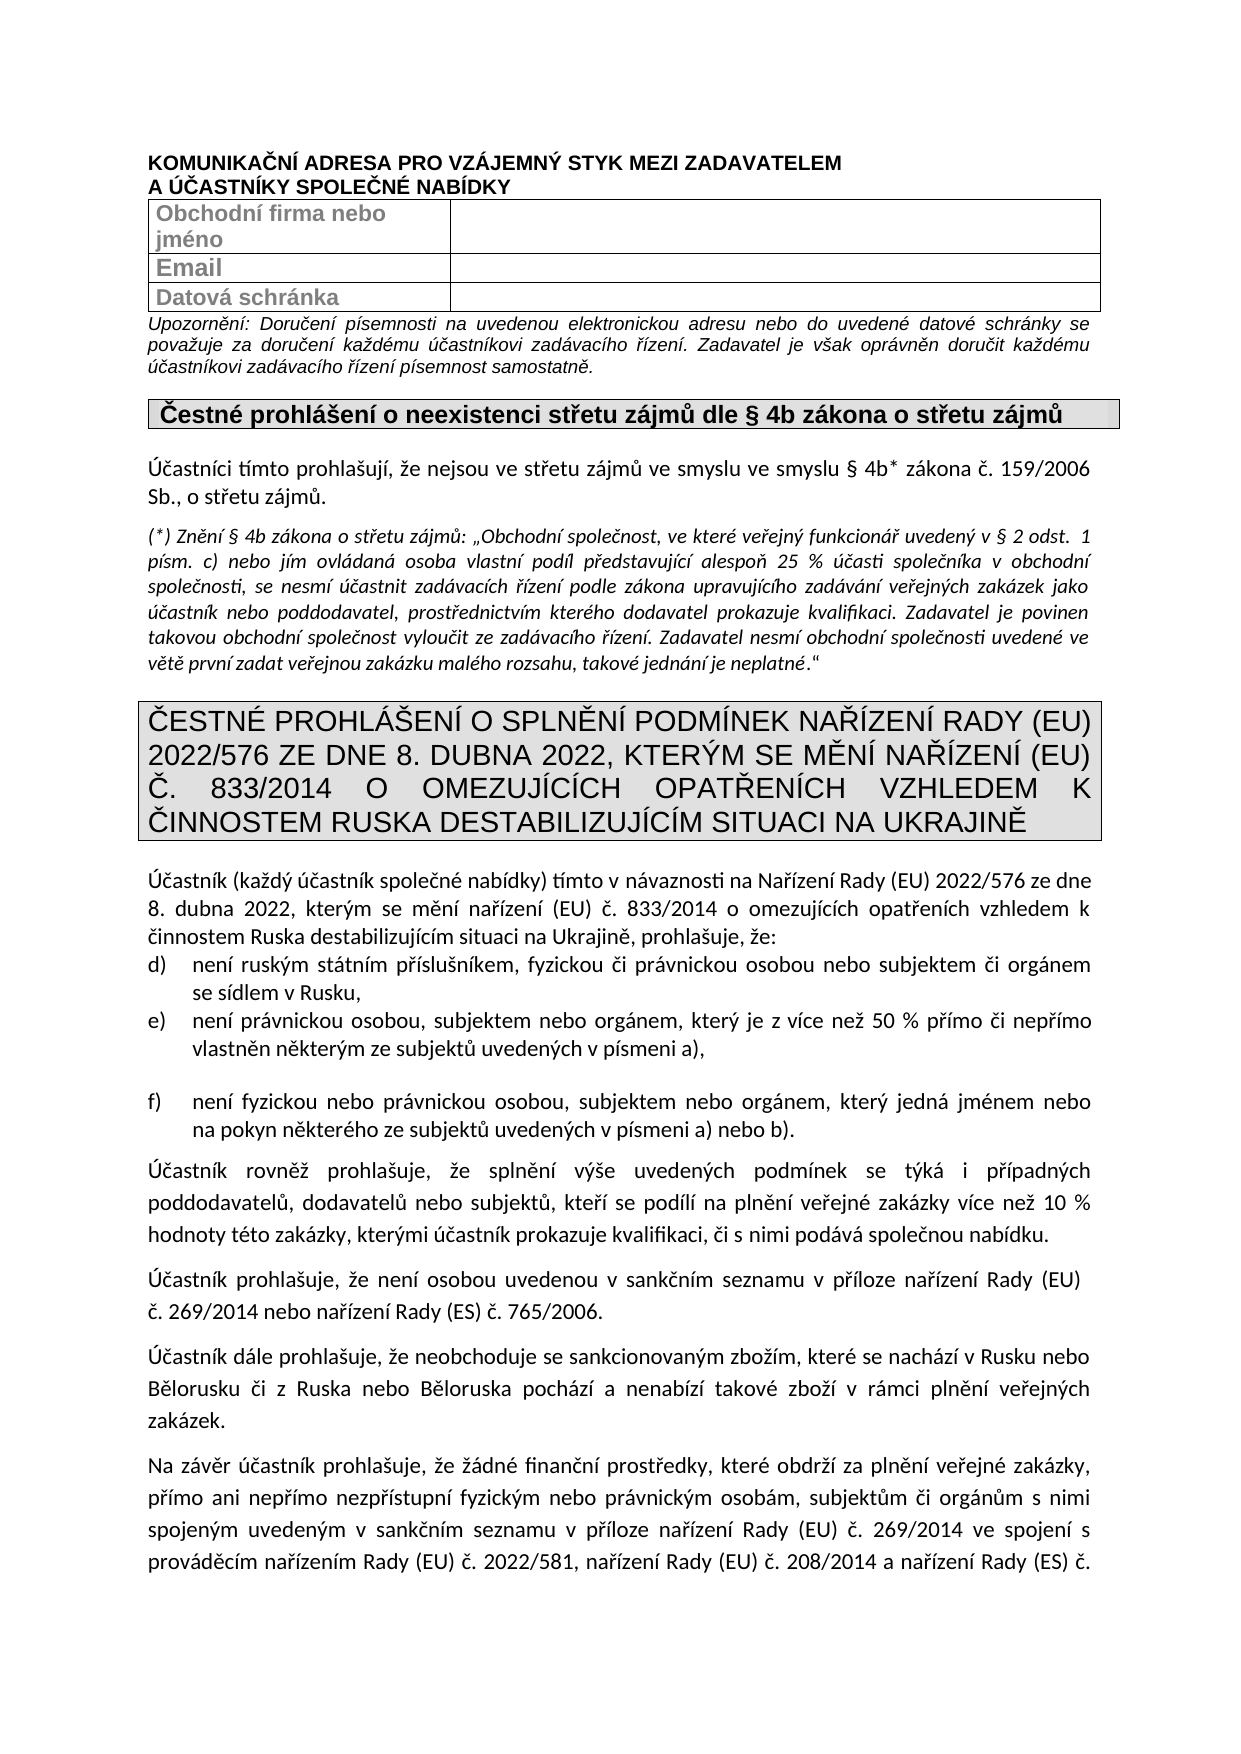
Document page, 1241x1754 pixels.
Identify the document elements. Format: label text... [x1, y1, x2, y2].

table_cell Email [149, 254, 450, 282]
table_cell Datová schránka [149, 283, 450, 311]
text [148, 1451, 1092, 1576]
list není fyzickou nebo právnickou osobou, subjektem nebo orgánem, který jedná jménem nebo na pokyn některého ze subjektů uvedených v písmeni a) nebo b). [148, 1087, 1092, 1143]
text A ÚČASTNÍKY SPOLEČNÉ NABÍDKY [148, 175, 1092, 199]
table_header Obchodní firma nebo jméno [149, 200, 450, 252]
list není ruským státním příslušníkem, fyzickou či právnickou osobou nebo subjektem či orgánem se sídlem v Rusku, [148, 950, 1092, 1006]
text Upozornění: Doručení písemnosti na uvedenou elektronickou adresu nebo do uvedené datové schránky se považuje za doručení každému účastníkovi zadávacího řízení. Zadavatel je však oprávněn doručit každému účastníkovi zadávacího řízení písemnost samostatně. [148, 312, 1092, 377]
table_cell [451, 283, 1100, 311]
text (*) Znění § 4b zákona o střetu zájmů: „Obchodní společnost, ve které veřejný funkcionář uvedený v § 2 odst. 1 písm. c) nebo jím ovládaná osoba vlastní podíl představující alespoň 25 % účasti společníka v obchodní společnosti, se nesmí účastnit zadávacích řízení podle zákona upravujícího zadávání veřejných zakázek jako účastník nebo poddodavatel, prostřednictvím kterého dodavatel prokazuje kvalifikaci. Zadavatel je povinen takovou obchodní společnost vyloučit ze zadávacího řízení. Zadavatel nesmí obchodní společnosti uvedené ve větě první zadat veřejnou zakázku malého rozsahu, takové jednání je neplatné.“ [148, 523, 1092, 675]
text Účastník prohlašuje, že není osobou uvedenou v sankčním seznamu v příloze nařízení Rady (EU) č. 269/2014 nebo nařízení Rady (ES) č. 765/2006. [148, 1265, 1092, 1325]
list není právnickou osobou, subjektem nebo orgánem, který je z více než 50 % přímo či nepřímo vlastněn některým ze subjektů uvedených v písmeni a), [148, 1006, 1092, 1062]
text Účastník rovněž prohlašuje, že splnění výše uvedených podmínek se týká i případných poddodavatelů, dodavatelů nebo subjektů, kteří se podílí na plnění veřejné zakázky více než 10 % hodnoty této zakázky, kterými účastník prokazuje kvalifikaci, či s nimi podává společnou nabídku. [148, 1156, 1092, 1248]
text ČESTNÉ PROHLÁŠENÍ O SPLNĚNÍ PODMÍNEK NAŘÍZENÍ RADY (EU) 2022/576 ZE DNE 8. DUBNA 2022, KTERÝM SE MĚNÍ NAŘÍZENÍ (EU) Č. 833/2014 O OMEZUJÍCÍCH OPATŘENÍCH VZHLEDEM K ČINNOSTEM RUSKA DESTABILIZUJÍCÍM SITUACI NA UKRAJINĚ [139, 702, 1101, 840]
text Účastník dále prohlašuje, že neobchoduje se sankcionovaným zbožím, které se nachází v Rusku nebo Bělorusku či z Ruska nebo Běloruska pochází a nenabízí takové zboží v rámci plnění veřejných zakázek. [148, 1342, 1092, 1434]
text Účastník (každý účastník společné nabídky) tímto v návaznosti na Nařízení Rady (EU) 2022/576 ze dne 8. dubna 2022, kterým se mění nařízení (EU) č. 833/2014 o omezujících opatřeních vzhledem k činnostem Ruska destabilizujícím situaci na Ukrajině, prohlašuje, že: [148, 866, 1092, 950]
text Účastníci tímto prohlašují, že nejsou ve střetu zájmů ve smyslu ve smyslu § 4b* zákona č. 159/2006 Sb., o střetu zájmů. [148, 454, 1092, 510]
table_cell [451, 254, 1100, 282]
table_header [451, 200, 1100, 252]
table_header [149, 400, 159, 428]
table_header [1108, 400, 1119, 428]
text KOMUNIKAČNÍ ADRESA PRO VZÁJEMNÝ STYK MEZI ZADAVATELEM [148, 151, 1092, 175]
